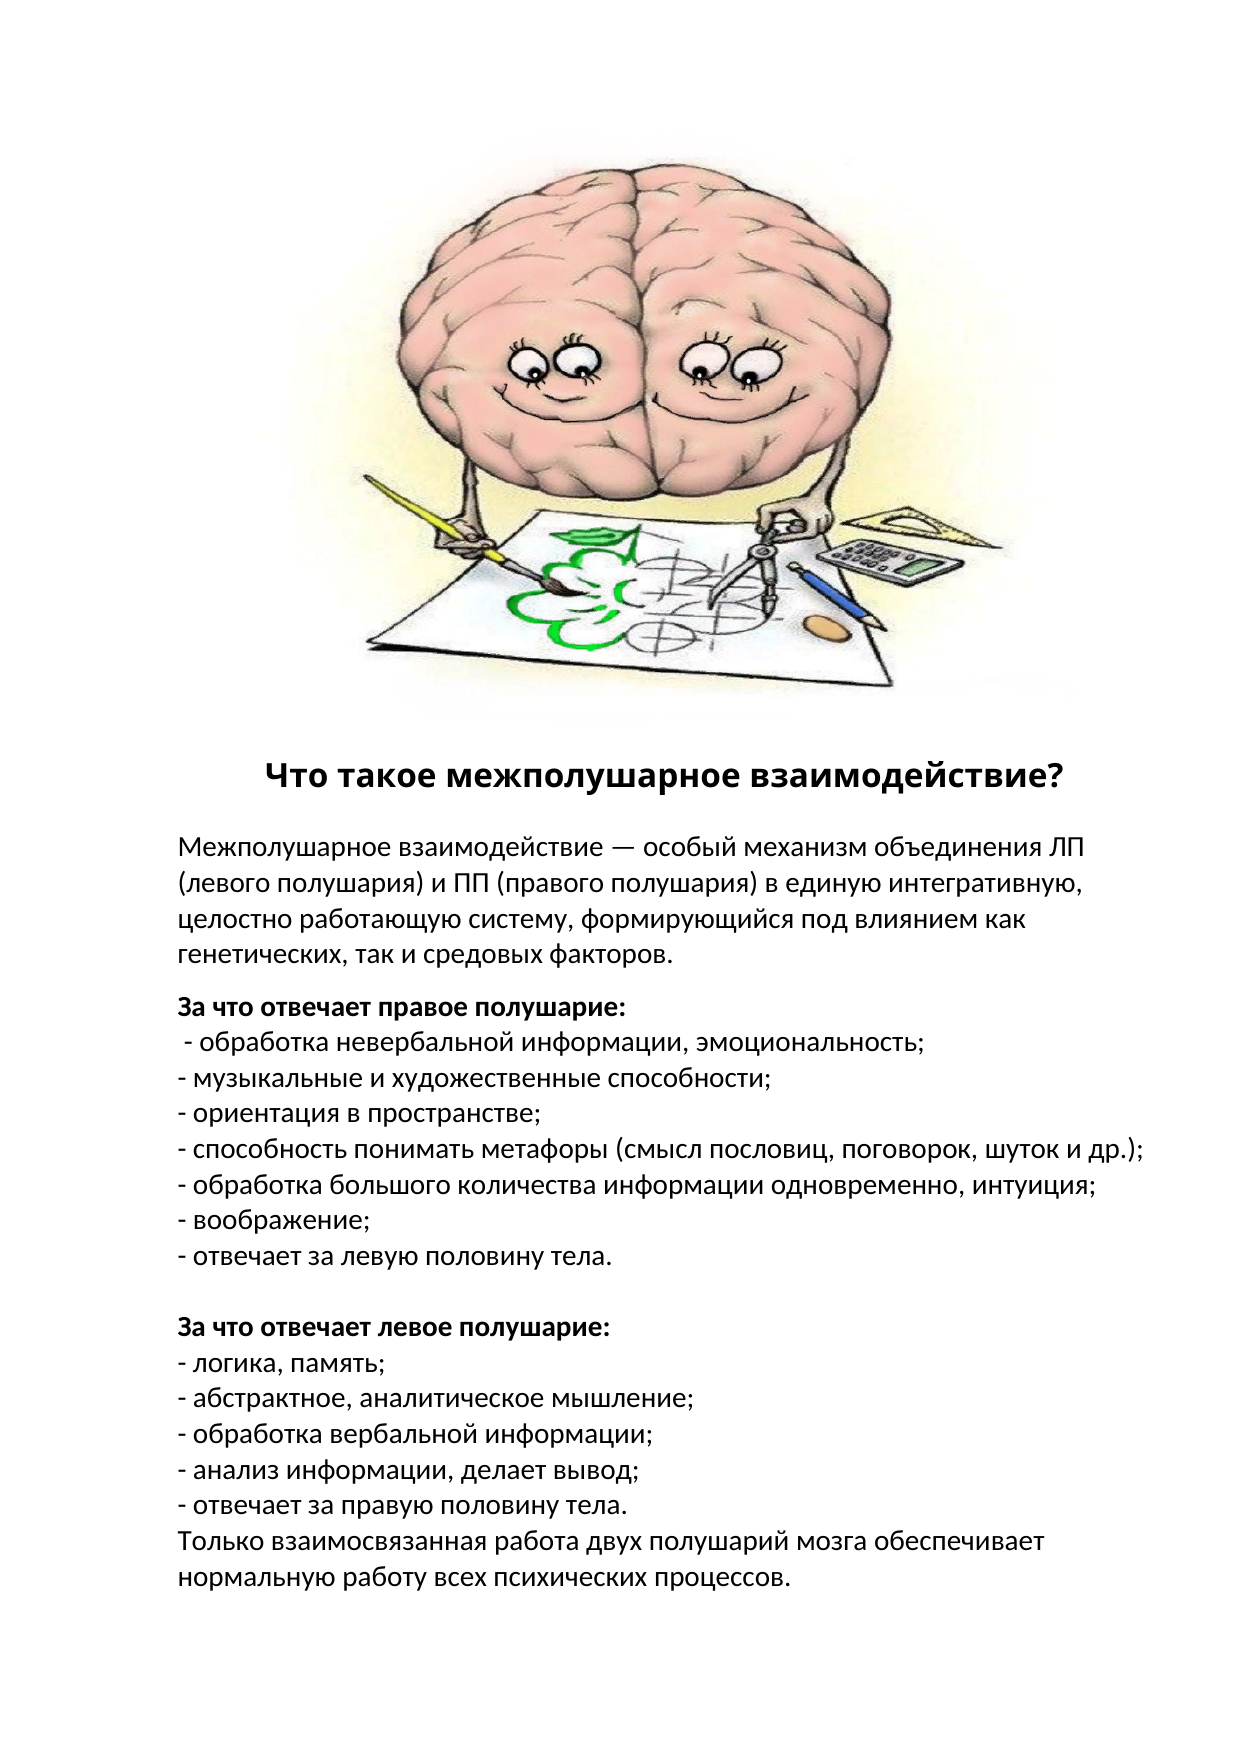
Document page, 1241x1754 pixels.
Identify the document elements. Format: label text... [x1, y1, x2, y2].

text - воображение; [177, 1201, 1152, 1237]
text - обработка вербальной информации; [177, 1415, 1152, 1451]
text - обработка большого количества информации одновременно, интуиция; [177, 1166, 1152, 1201]
text - анализ информации, делает вывод; [177, 1451, 1152, 1486]
picture [254, 127, 1075, 721]
text - отвечает за правую половину тела. [177, 1486, 1152, 1522]
text Что такое межполушарное взаимодействие? [177, 752, 1152, 797]
text Только взаимосвязанная работа двух полушарий мозга обеспечивает нормальную работу всех психических процессов. [177, 1522, 1152, 1593]
text - способность понимать метафоры (смысл пословиц, поговорок, шуток и др.); [177, 1130, 1152, 1166]
text За что отвечает правое полушарие: [177, 988, 1152, 1023]
text - обработка невербальной информации, эмоциональность; [177, 1023, 1152, 1059]
text - музыкальные и художественные способности; [177, 1059, 1152, 1094]
text - абстрактное, аналитическое мышление; [177, 1379, 1152, 1415]
text Межполушарное взаимодействие — особый механизм объединения ЛП (левого полушария) и ПП (правого полушария) в единую интегративную, целостно работающую систему, формирующийся под влиянием как генетических, так и средовых факторов. [177, 828, 1152, 971]
text - отвечает за левую половину тела. [177, 1237, 1152, 1273]
text - логика, память; [177, 1344, 1152, 1379]
text За что отвечает левое полушарие: [177, 1308, 1152, 1344]
text - ориентация в пространстве; [177, 1094, 1152, 1130]
